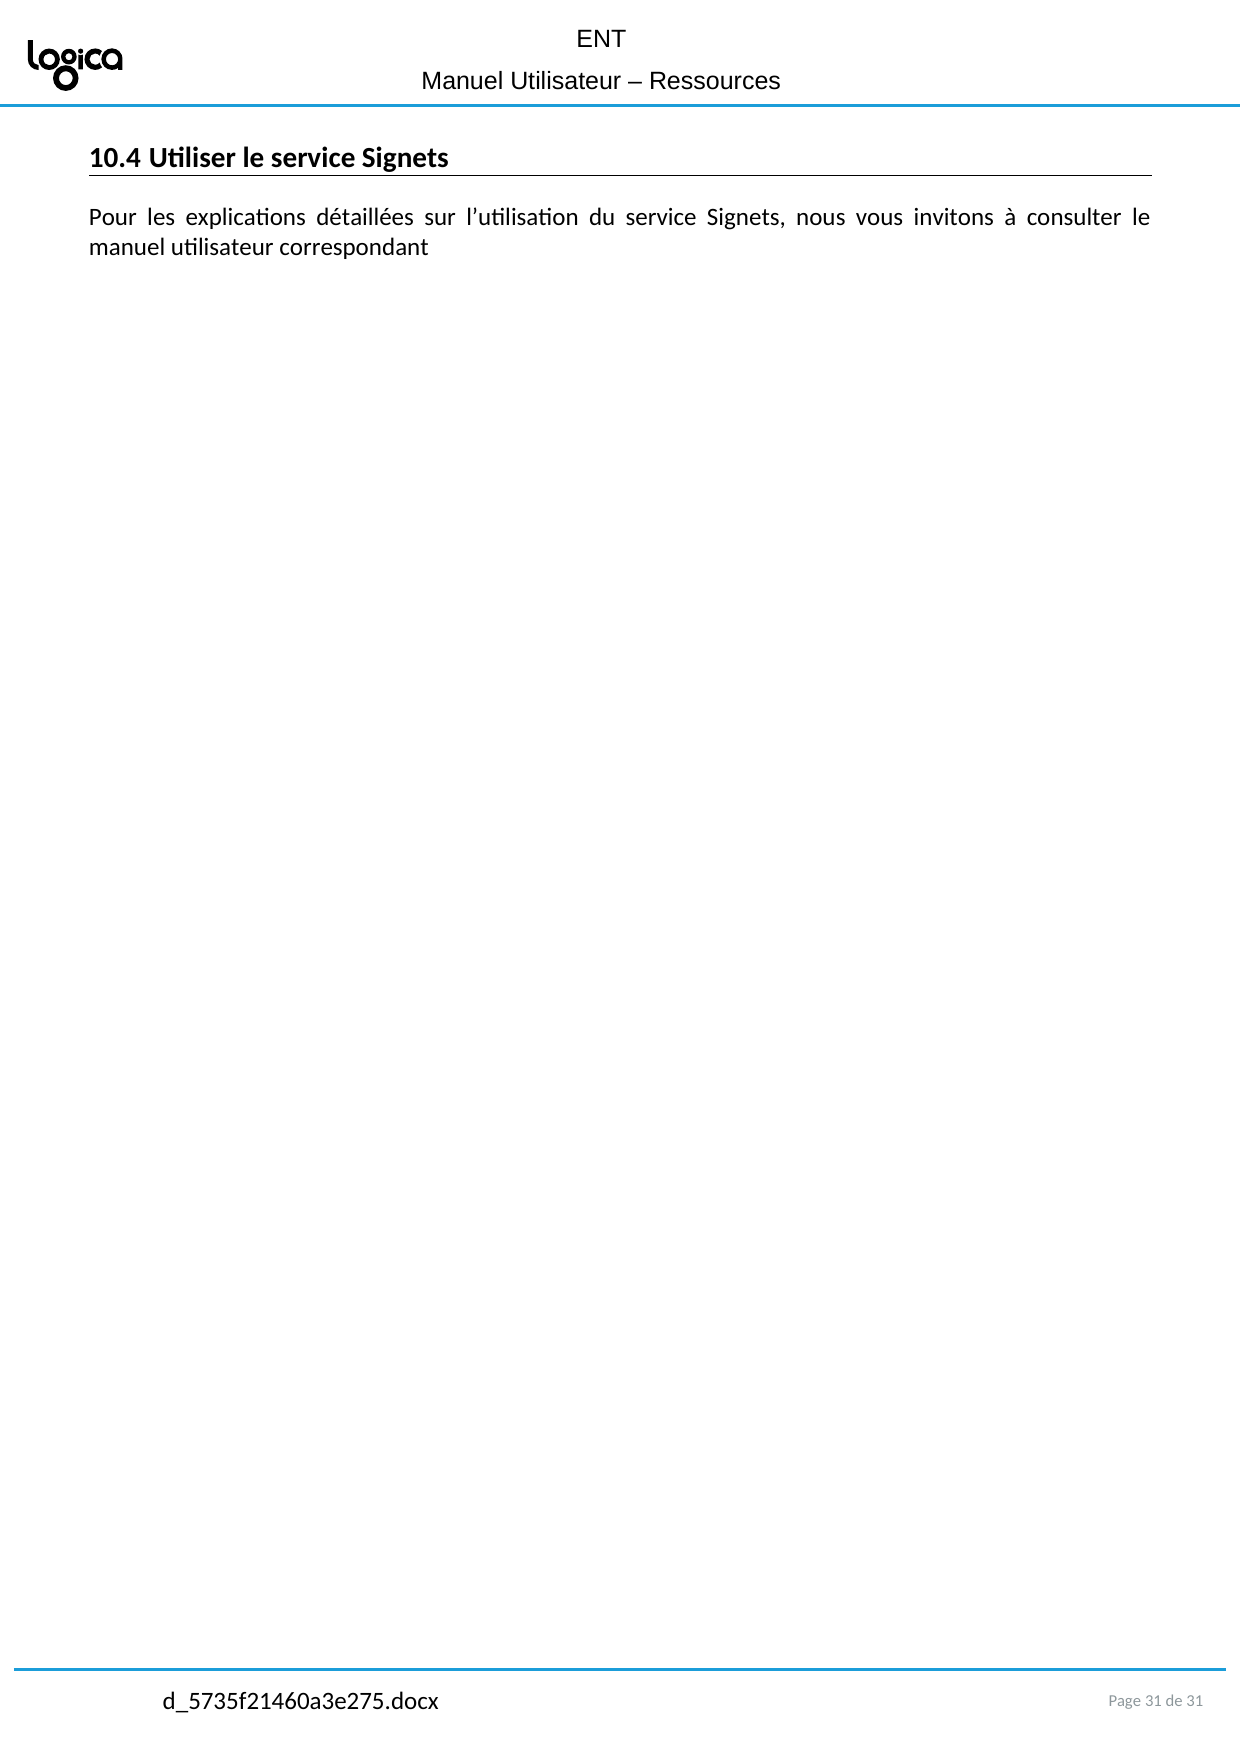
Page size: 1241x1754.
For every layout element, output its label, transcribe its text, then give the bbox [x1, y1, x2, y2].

subtitle Utiliser le service Signets [89, 148, 1152, 175]
text Pour les explications détaillées sur l’utilisation du service Signets, nous vous invitons à consulter le manuel utilisateur correspondant [89, 201, 1152, 262]
